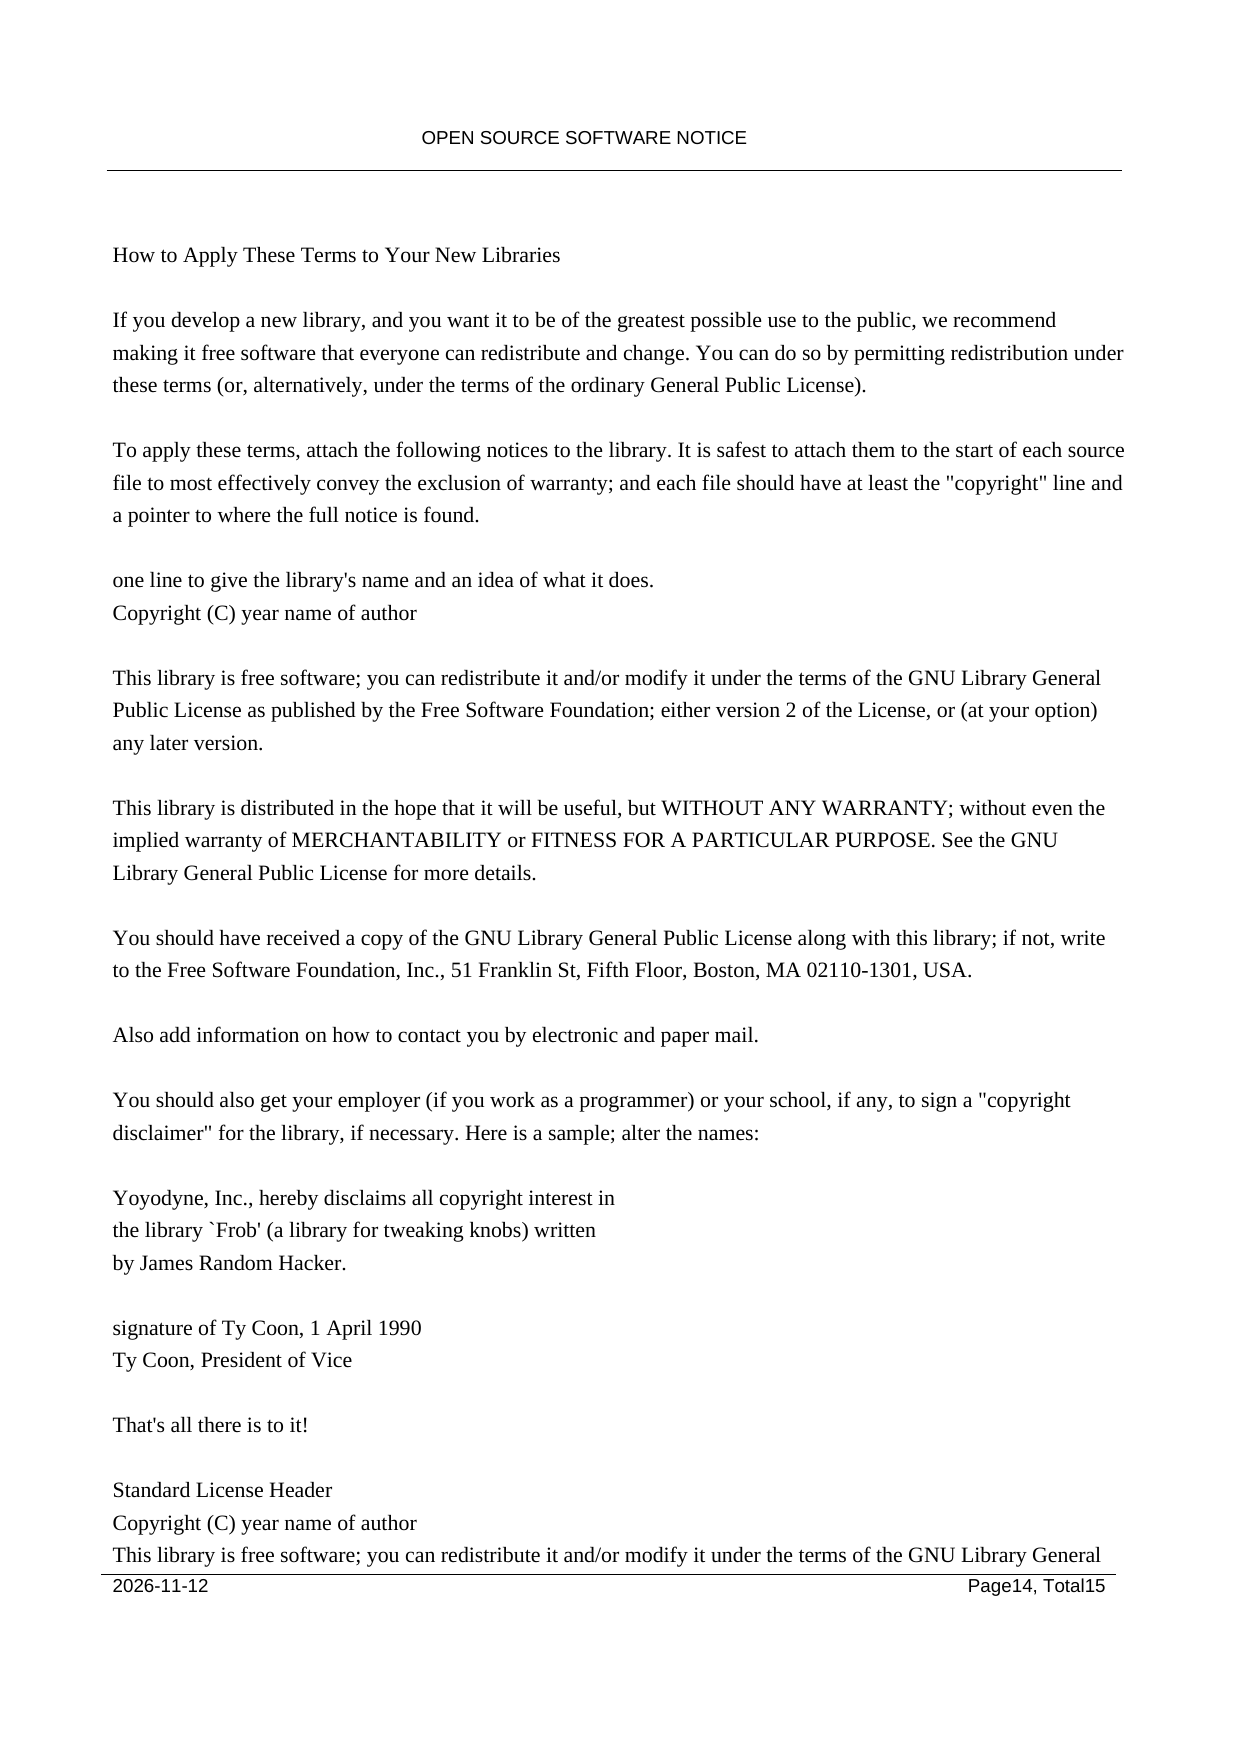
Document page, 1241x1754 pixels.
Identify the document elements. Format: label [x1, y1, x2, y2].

text [112, 206, 1128, 1571]
